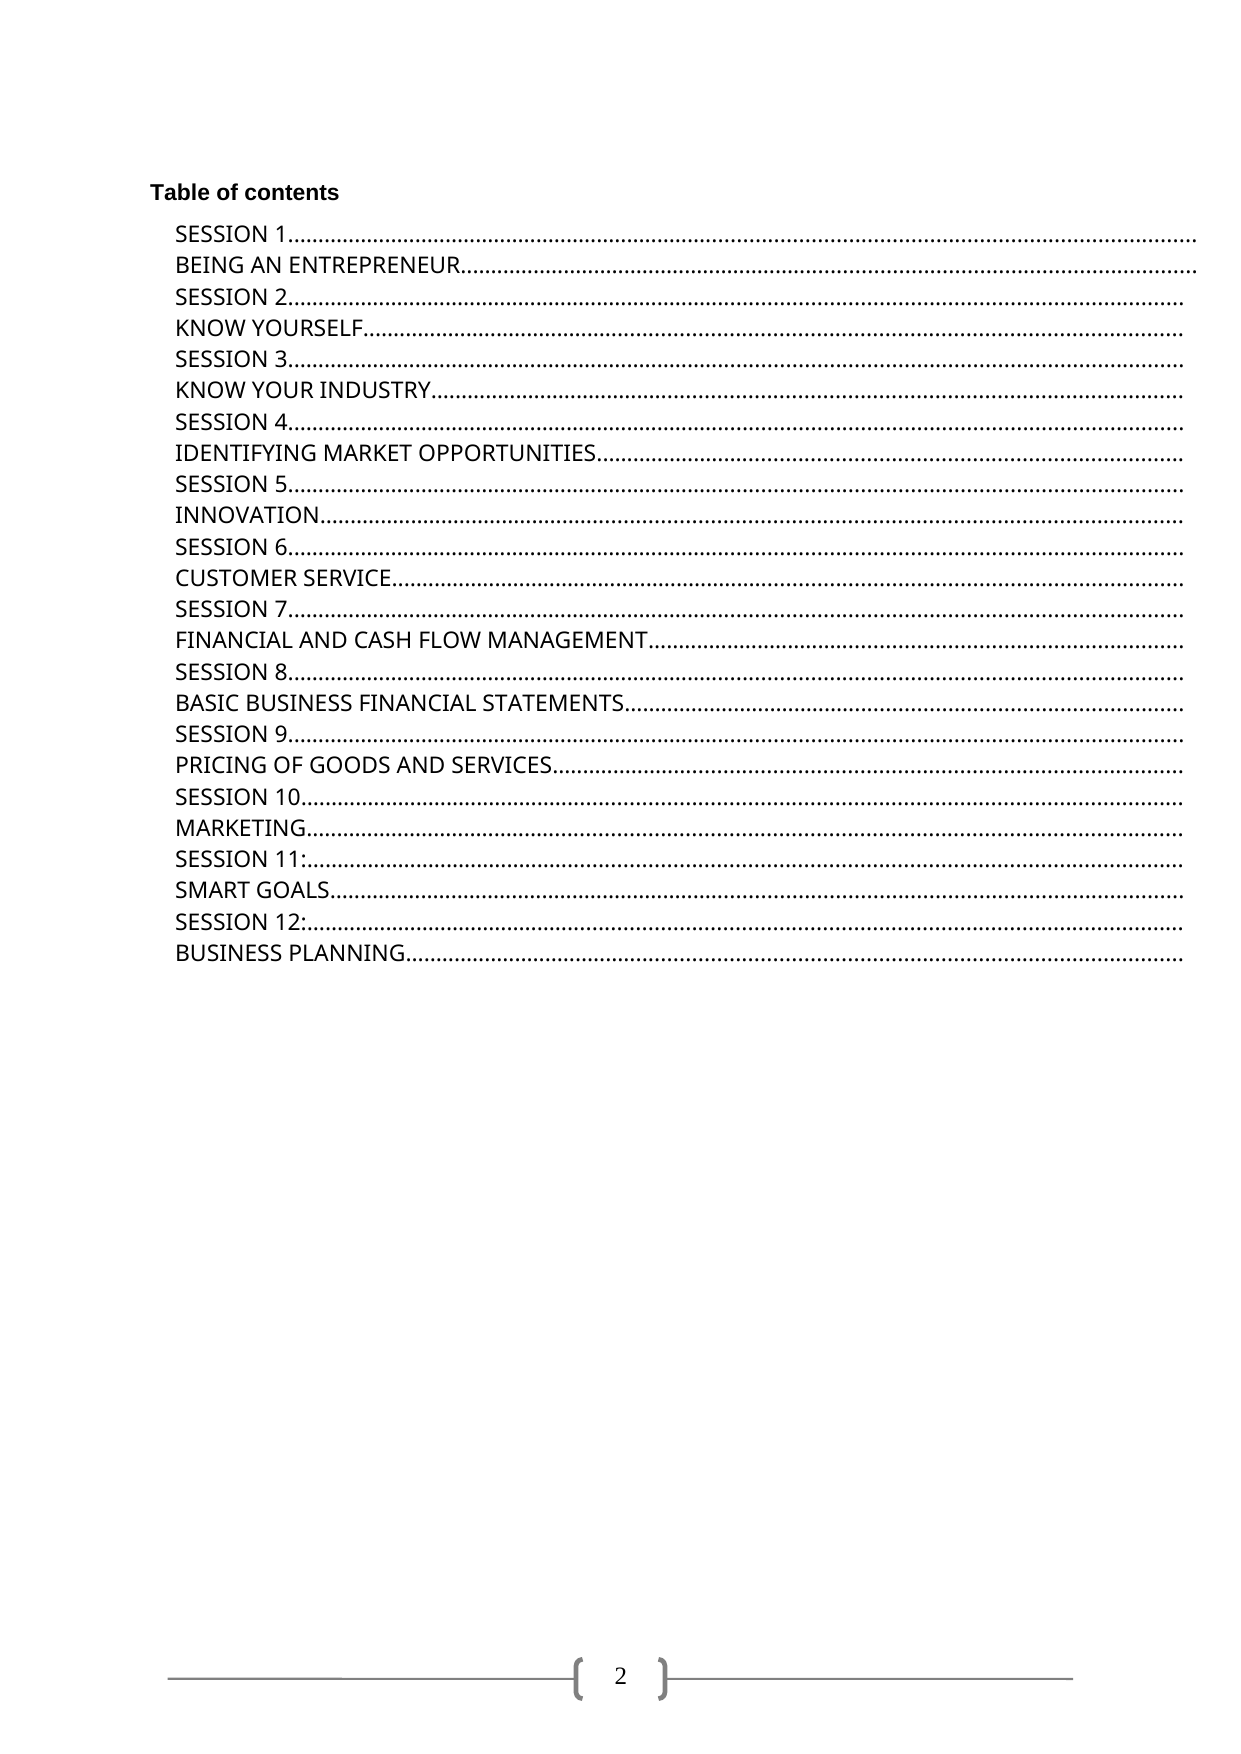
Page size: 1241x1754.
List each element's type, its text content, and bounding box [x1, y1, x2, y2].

text SESSION 11: 74 [175, 843, 1090, 874]
text SESSION 3 17 [175, 343, 1090, 374]
text SESSION 12: 77 [175, 906, 1090, 937]
text SESSION 9 61 [175, 718, 1090, 749]
text FINANCIAL AND CASH FLOW MANAGEMENT 42 [175, 624, 1090, 656]
text BASIC BUSINESS FINANCIAL STATEMENTS 50 [175, 687, 1090, 718]
text PRICING OF GOODS AND SERVICES 61 [175, 749, 1090, 781]
text SESSION 7 42 [175, 593, 1090, 624]
text SESSION 8 50 [175, 656, 1090, 687]
text SESSION 4 22 [175, 406, 1090, 437]
text INNOVATION 27 [175, 499, 1090, 531]
text Table of contents [150, 179, 1090, 205]
text MARKETING 67 [175, 812, 1090, 843]
text SESSION 5 27 [175, 468, 1090, 499]
text KNOW YOUR INDUSTRY 17 [175, 374, 1090, 406]
text BEING AN ENTREPRENEUR 7 [175, 249, 1090, 281]
text SESSION 10 67 [175, 781, 1090, 812]
text SMART GOALS 74 [175, 874, 1090, 906]
text BUSINESS PLANNING 77 [175, 937, 1090, 968]
text SESSION 1 7 [175, 218, 1090, 249]
text KNOW YOURSELF 15 [175, 312, 1090, 343]
text CUSTOMER SERVICE 34 [175, 562, 1090, 593]
text SESSION 6 34 [175, 531, 1090, 562]
text IDENTIFYING MARKET OPPORTUNITIES 22 [175, 437, 1090, 468]
text SESSION 2 15 [175, 281, 1090, 312]
